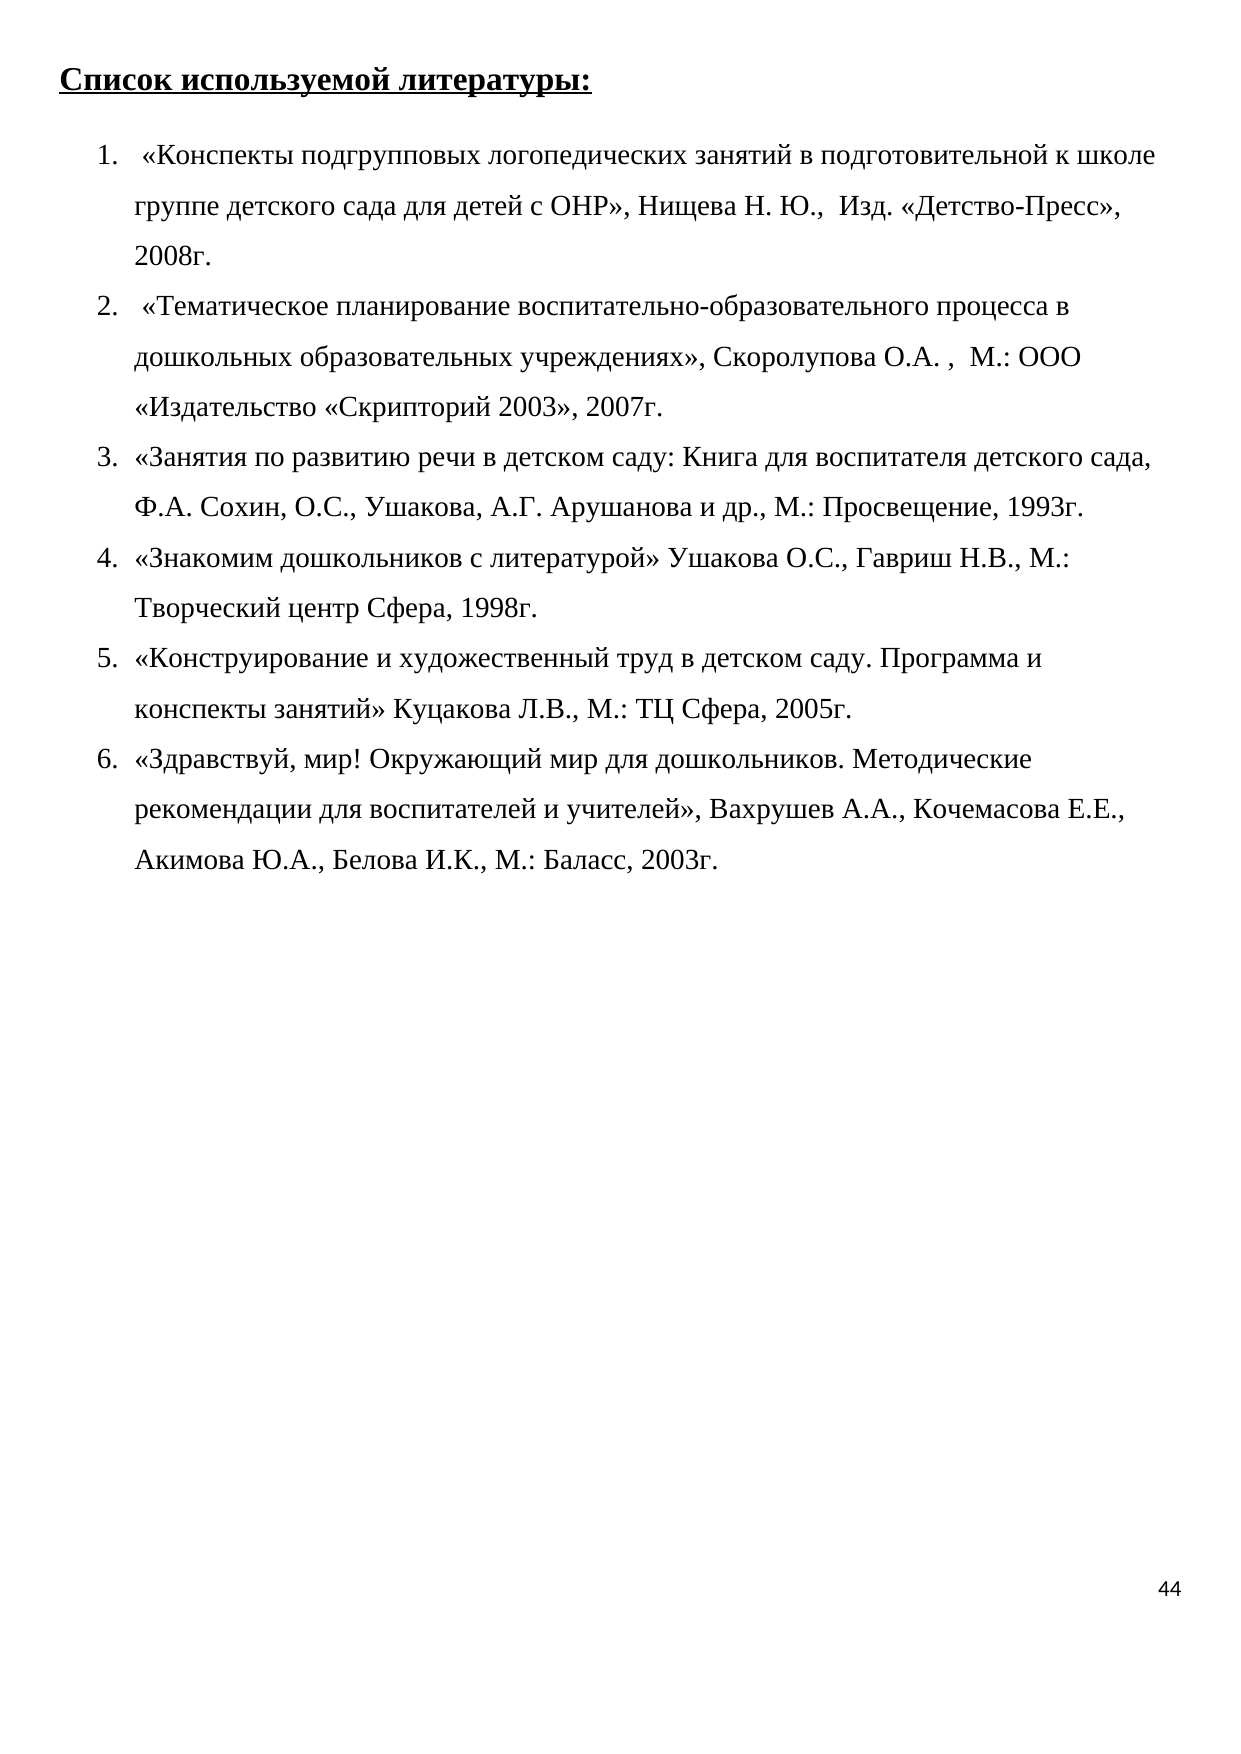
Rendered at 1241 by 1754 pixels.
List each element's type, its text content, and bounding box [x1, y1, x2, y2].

list «Занятия по развитию речи в детском саду: Книга для воспитателя детского сада, Ф.А. Сохин, О.С., Ушакова, А.Г. Арушанова и др., М.: Просвещение, 1993г. [97, 439, 1181, 523]
list «Конспекты подгрупповых логопедических занятий в подготовительной к школе группе детского сада для детей с ОНР», Нищева Н. Ю., Изд. «Детство-Пресс», 2008г. [97, 137, 1181, 272]
list «Конструирование и художественный труд в детском саду. Программа и конспекты занятий» Куцакова Л.В., М.: ТЦ Сфера, 2005г. [97, 641, 1181, 724]
list «Здравствуй, мир! Окружающий мир для дошкольников. Методические рекомендации для воспитателей и учителей», Вахрушев А.А., Кочемасова Е.Е., Акимова Ю.А., Белова И.К., М.: Баласс, 2003г. [97, 741, 1181, 875]
text Список используемой литературы: [59, 59, 1181, 97]
list «Знакомим дошкольников с литературой» Ушакова О.С., Гавриш Н.В., М.: Творческий центр Сфера, 1998г. [97, 540, 1181, 624]
list «Тематическое планирование воспитательно-образовательного процесса в дошкольных образовательных учреждениях», Скоролупова О.А. , М.: ООО «Издательство «Скрипторий 2003», 2007г. [97, 288, 1181, 422]
